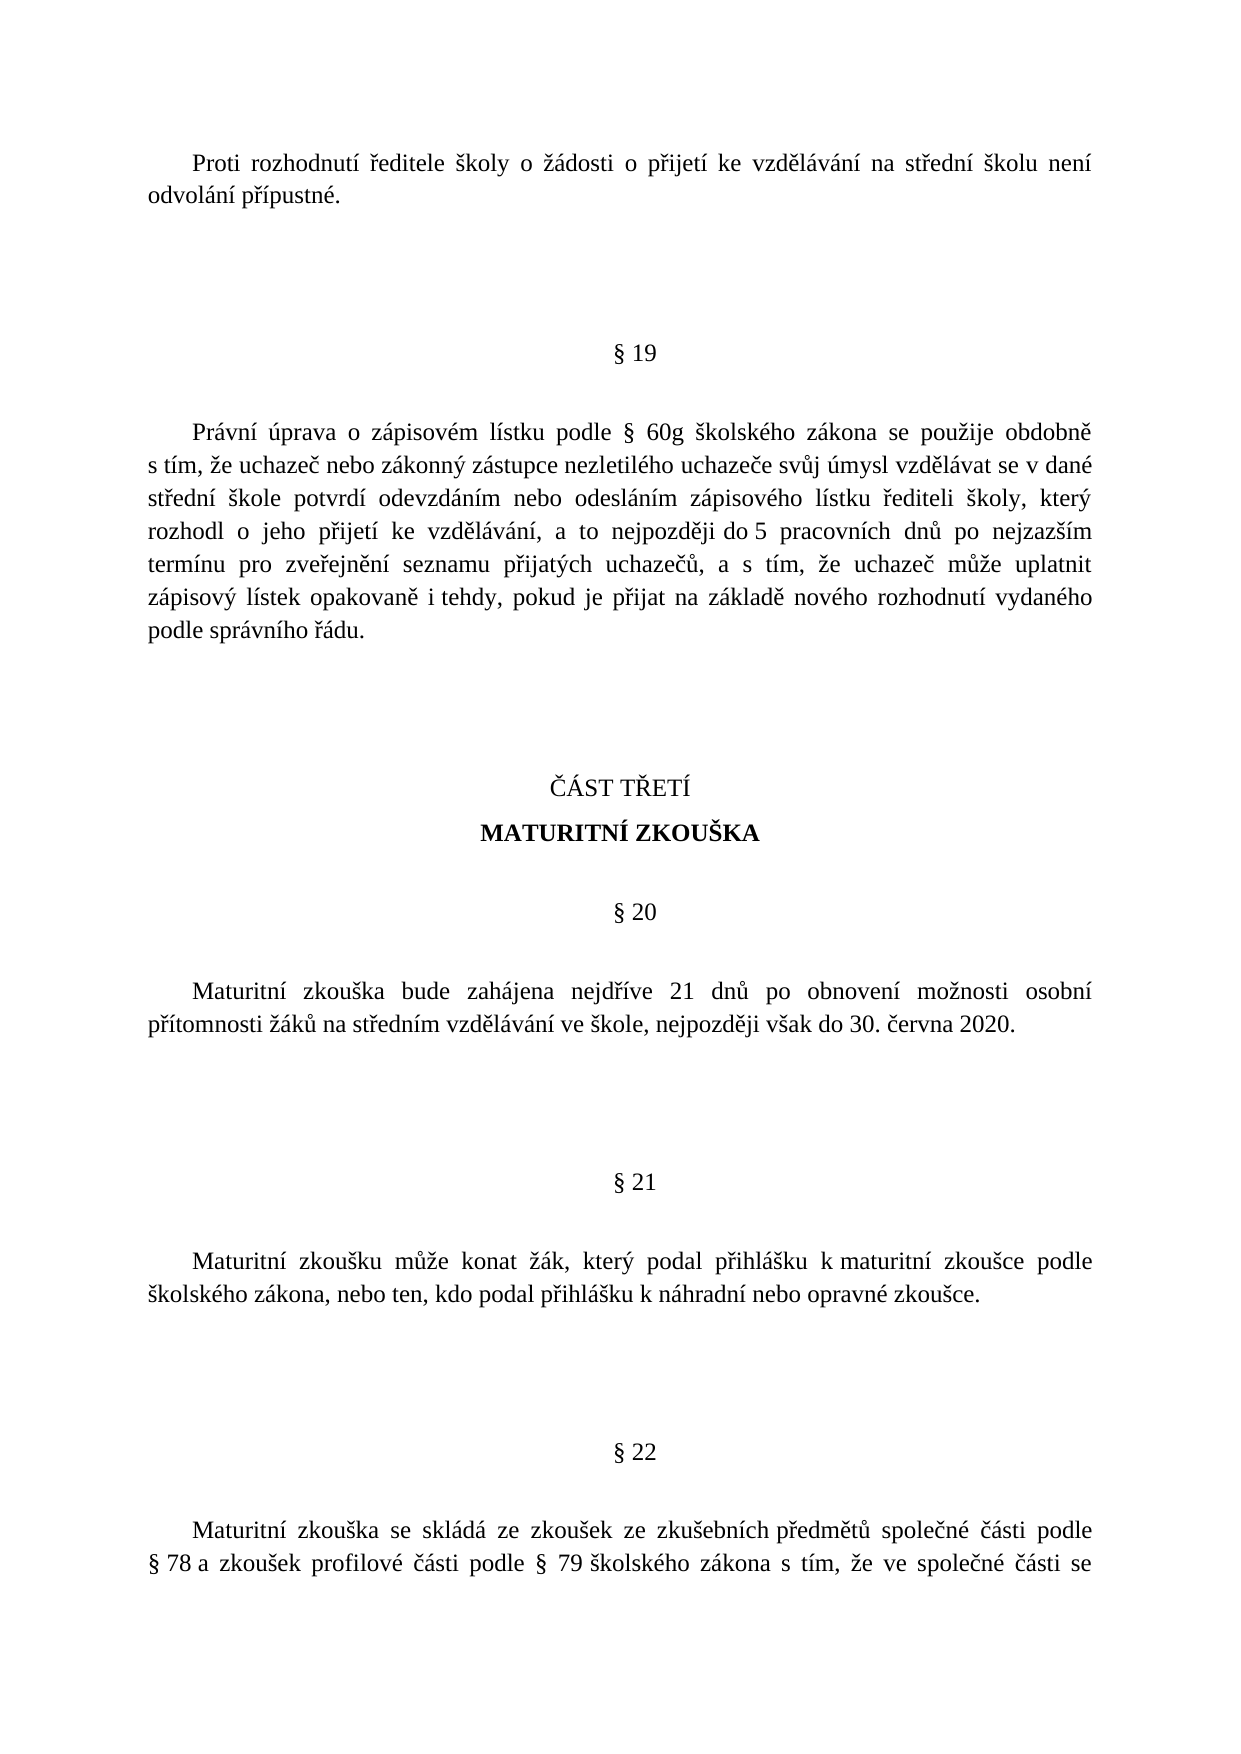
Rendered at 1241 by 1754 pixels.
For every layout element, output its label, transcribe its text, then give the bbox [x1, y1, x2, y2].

text Právní úprava o zápisovém lístku podle § 60g školského zákona se použije obdobně s tím, že uchazeč nebo zákonný zástupce nezletilého uchazeče svůj úmysl vzdělávat se v dané střední škole potvrdí odevzdáním nebo odesláním zápisového lístku řediteli školy, který rozhodl o jeho přijetí ke vzdělávání, a to nejpozději do 5 pracovních dnů po nejzazším termínu pro zveřejnění seznamu přijatých uchazečů, a s tím, že uchazeč může uplatnit zápisový lístek opakovaně i tehdy, pokud je přijat na základě nového rozhodnutí vydaného podle správního řádu. [148, 417, 1093, 644]
text Maturitní zkouška bude zahájena nejdříve 21 dnů po obnovení možnosti osobní přítomnosti žáků na středním vzdělávání ve škole, nejpozději však do 30. června 2020. [148, 976, 1093, 1038]
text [148, 1515, 1093, 1577]
text ČÁST TŘETÍ [148, 773, 1093, 802]
text Proti rozhodnutí ředitele školy o žádosti o přijetí ke vzdělávání na střední školu není odvolání přípustné. [148, 148, 1093, 209]
text Maturitní zkoušku může konat žák, který podal přihlášku k maturitní zkoušce podle školského zákona, nebo ten, kdo podal přihlášku k náhradní nebo opravné zkoušce. [148, 1246, 1093, 1308]
text MATURITNÍ ZKOUŠKA [148, 818, 1093, 847]
